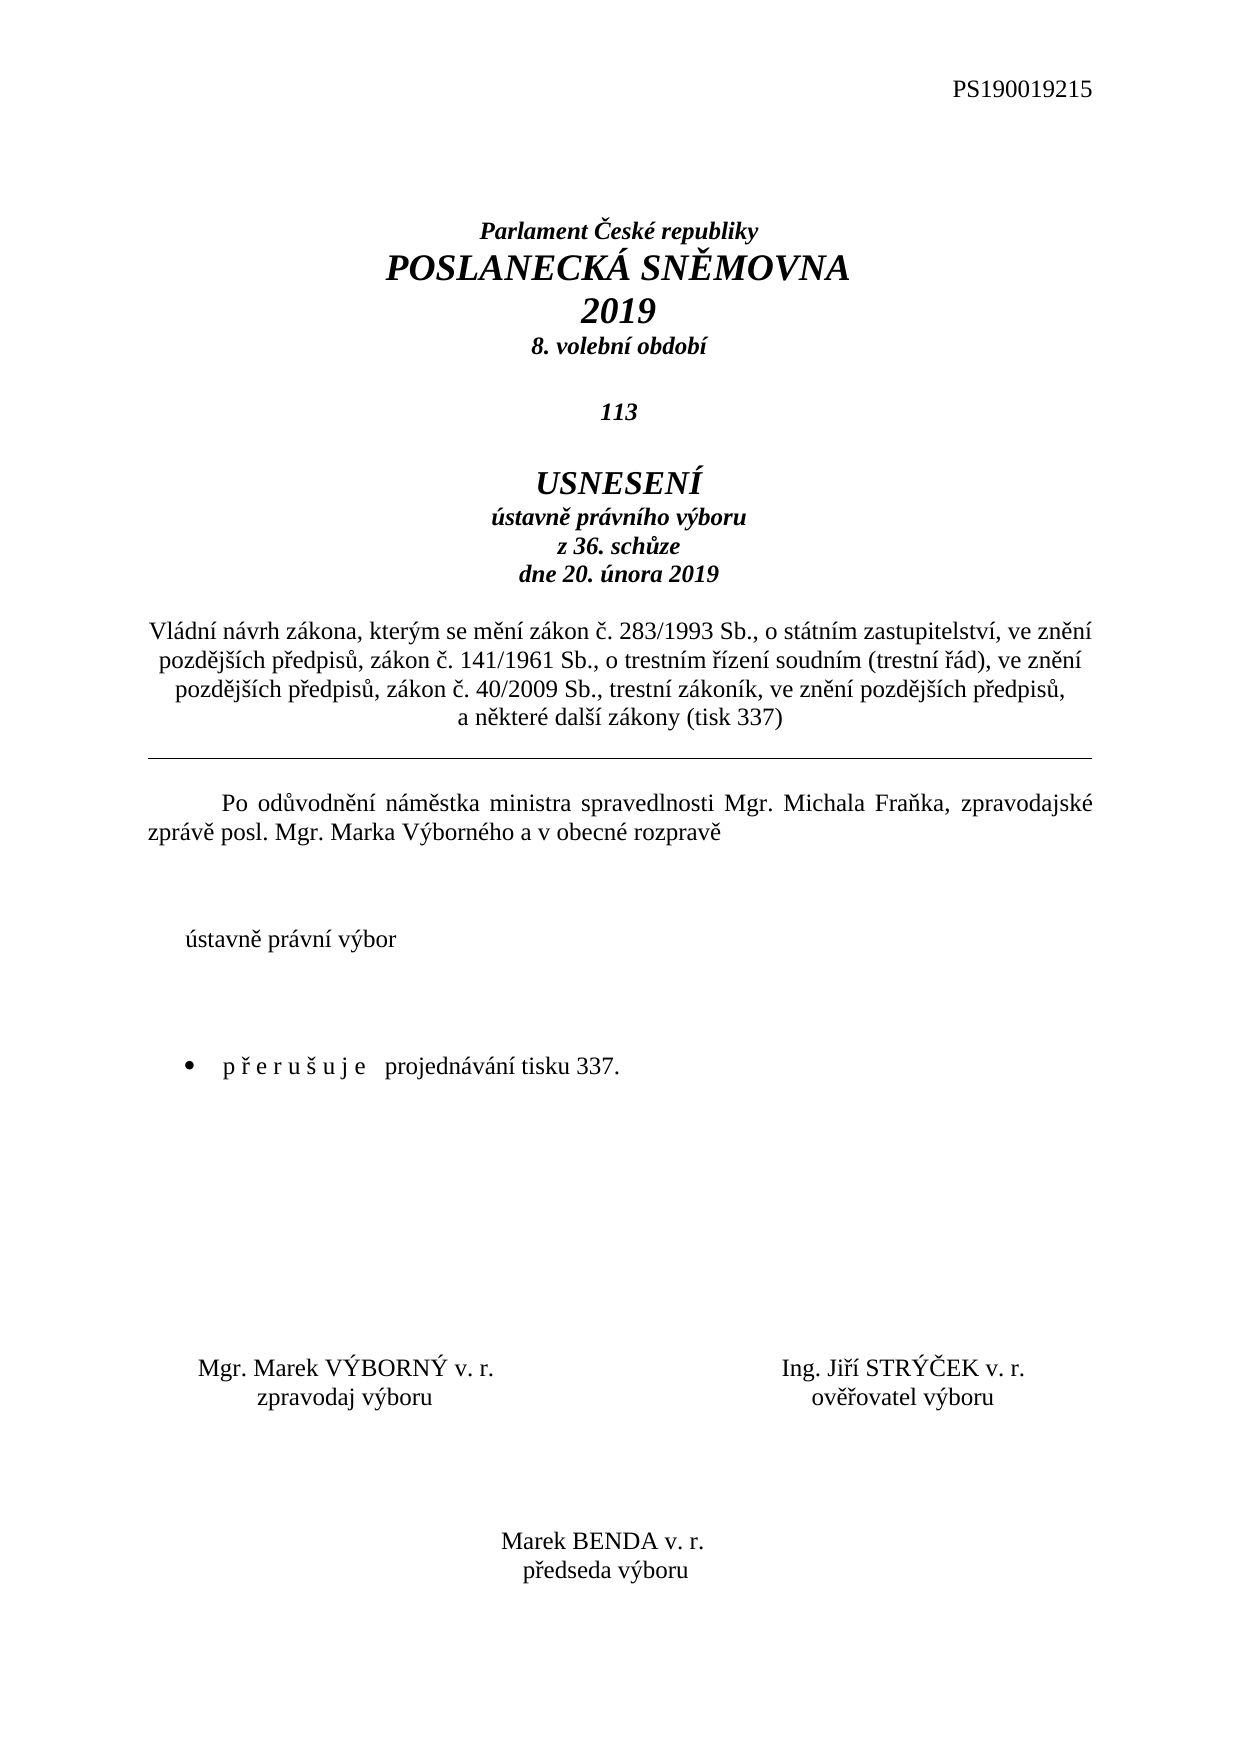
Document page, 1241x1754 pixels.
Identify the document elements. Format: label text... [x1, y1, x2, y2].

text předseda výboru [148, 1555, 1092, 1583]
list přerušuje projednávání tisku 337. [185, 1051, 1092, 1079]
text Vládní návrh zákona, kterým se mění zákon č. 283/1993 Sb., o státním zastupitelství, ve znění pozdějších předpisů, zákon č. 141/1961 Sb., o trestním řízení soudním (trestní řád), ve znění pozdějších předpisů, zákon č. 40/2009 Sb., trestní zákoník, ve znění pozdějších předpisů, a některé další zákony (tisk 337) [148, 616, 1092, 758]
text PS190019215 [148, 74, 1092, 103]
text ústavně právního výboru [148, 502, 1092, 531]
text 113 [148, 397, 1092, 426]
text 8. volební období [148, 331, 1092, 360]
text Po odůvodnění náměstka ministra spravedlnosti Mgr. Michala Fraňka, zpravodajské zprávě posl. Mgr. Marka Výborného a v obecné rozpravě [148, 788, 1092, 846]
text zpravodaj výboru ověřovatel výboru [207, 1382, 1196, 1411]
text Mgr. Marek VÝBORNÝ v. r. Ing. Jiří STRÝČEK v. r. [148, 1353, 1196, 1382]
text Parlament České republiky [148, 216, 1092, 245]
text ústavně právní výbor [185, 924, 1092, 953]
text USNESENÍ [148, 464, 1092, 502]
text dne 20. února 2019 [148, 559, 1092, 588]
text z 36. schůze [148, 531, 1092, 559]
text Marek BENDA v. r. [148, 1526, 1092, 1555]
text POSLANECKÁ SNĚMOVNA [148, 245, 1092, 288]
text 2019 [148, 288, 1092, 331]
